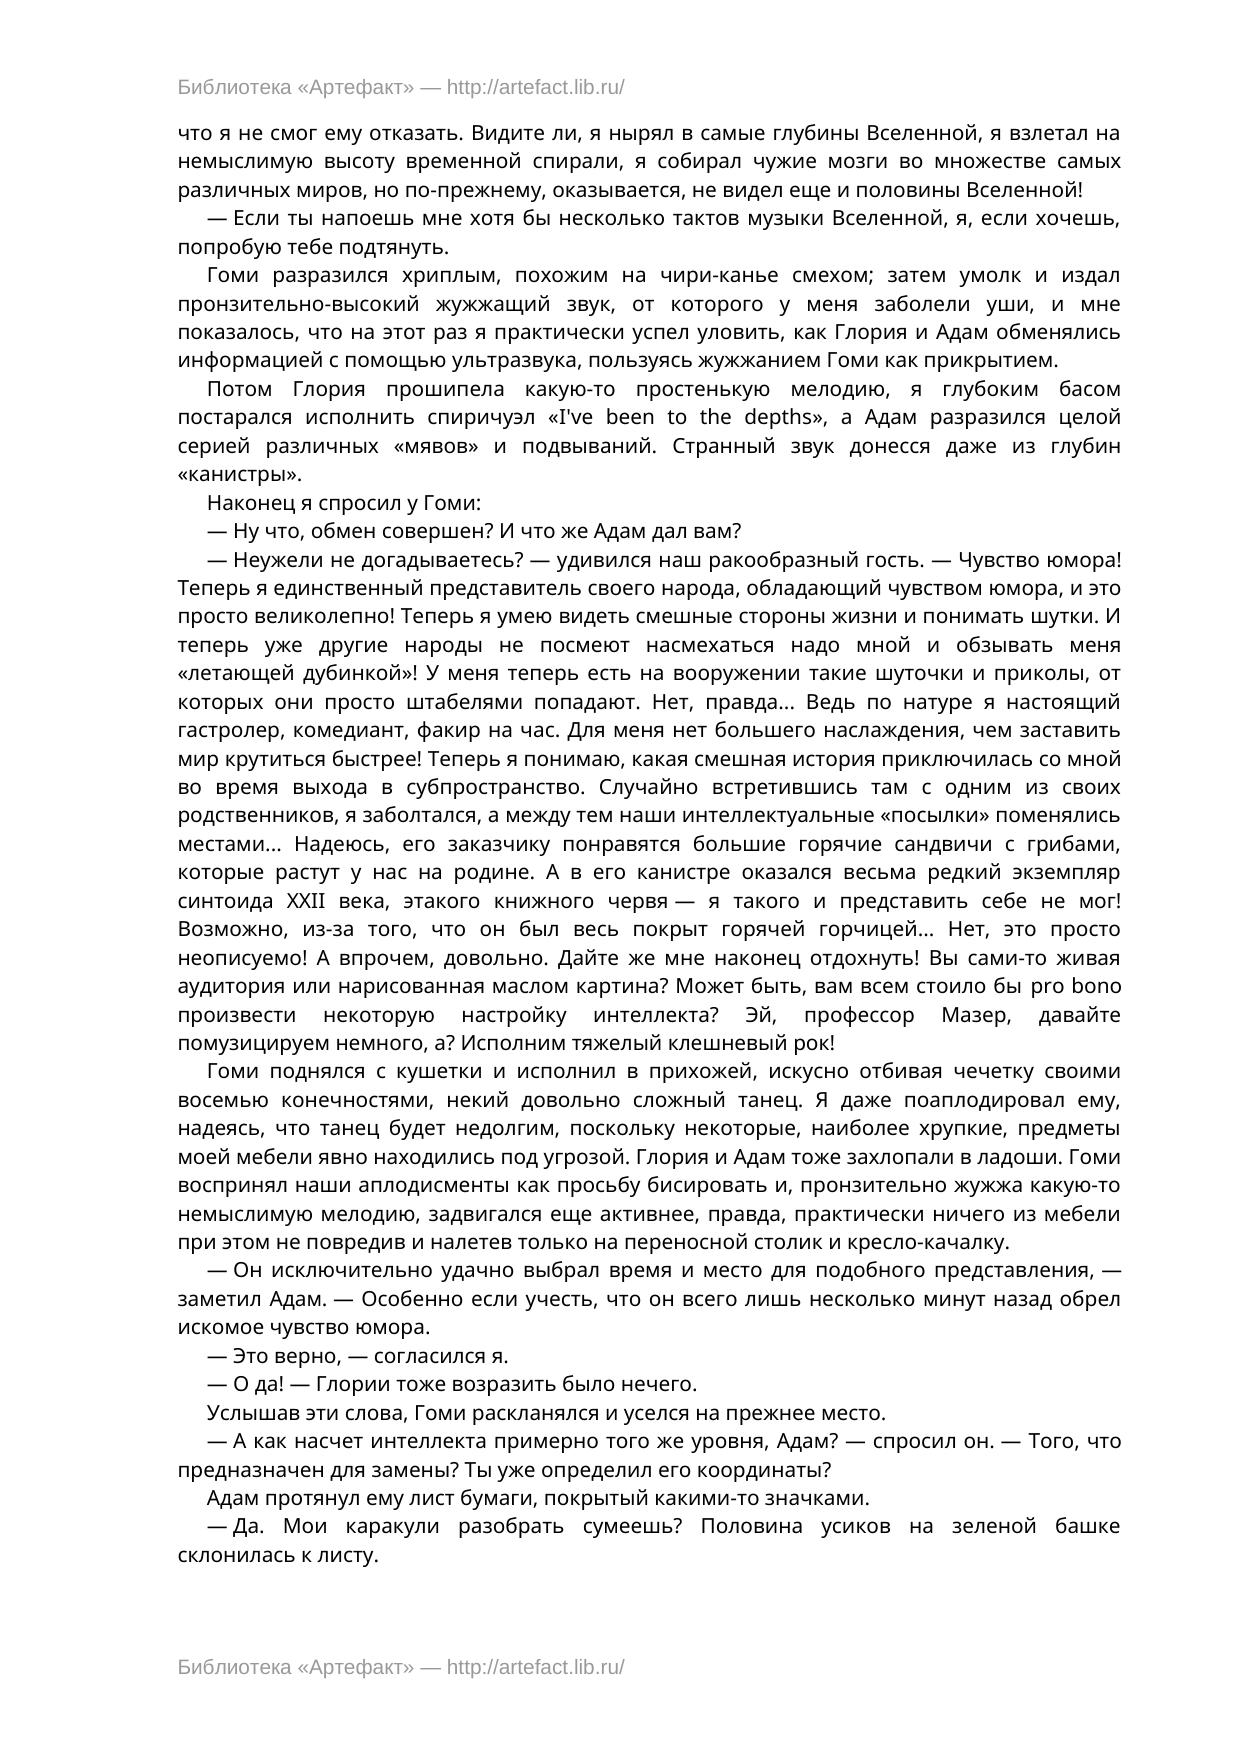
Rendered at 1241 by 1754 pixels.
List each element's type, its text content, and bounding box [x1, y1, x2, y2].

text — О да! — Глории тоже возразить было нечего. [177, 1369, 1122, 1398]
text — Если ты напоешь мне хотя бы несколько тактов музыки Вселенной, я, если хочешь, попробую тебе подтянуть. [177, 203, 1122, 260]
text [177, 118, 1122, 203]
text — Он исключительно удачно выбрал время и место для подобного представления, — заметил Адам. — Особенно если учесть, что он всего лишь несколько минут назад обрел искомое чувство юмора. [177, 1256, 1122, 1341]
text Наконец я спросил у Гоми: [177, 488, 1122, 516]
text Гоми поднялся с кушетки и исполнил в прихожей, искусно отбивая чечетку своими восемью конечностями, некий довольно сложный танец. Я даже поаплодировал ему, надеясь, что танец будет недолгим, поскольку некоторые, наиболее хрупкие, предметы моей мебели явно находились под угрозой. Глория и Адам тоже захлопали в ладоши. Гоми воспринял наши аплодисменты как просьбу бисировать и, пронзительно жужжа какую-то немыслимую мелодию, задвигался еще активнее, правда, практически ничего из мебели при этом не повредив и налетев только на переносной столик и кресло-качалку. [177, 1057, 1122, 1256]
text — Ну что, обмен совершен? И что же Адам дал вам? [177, 516, 1122, 545]
text — Это верно, — согласился я. [177, 1341, 1122, 1369]
text Адам протянул ему лист бумаги, покрытый какими-то значками. [177, 1483, 1122, 1512]
text Услышав эти слова, Гоми раскланялся и уселся на прежнее место. [177, 1398, 1122, 1426]
text Гоми разразился хриплым, похожим на чири-канье смехом; затем умолк и издал пронзительно-высокий жужжащий звук, от которого у меня заболели уши, и мне показалось, что на этот раз я практически успел уловить, как Глория и Адам обменялись информацией с помощью ультразвука, пользуясь жужжанием Гоми как прикрытием. [177, 260, 1122, 374]
text Потом Глория прошипела какую-то простенькую мелодию, я глубоким басом постарался исполнить спиричуэл «I've been to the depths», а Адам разразился целой серией различных «мявов» и подвываний. Странный звук донесся даже из глубин «канистры». [177, 374, 1122, 488]
text — Да. Мои каракули разобрать сумеешь? Половина усиков на зеленой башке склонилась к листу. [177, 1512, 1122, 1568]
text — Неужели не догадываетесь? — удивился наш ракообразный гость. — Чувство юмора! Теперь я единственный представитель своего народа, обладающий чувством юмора, и это просто великолепно! Теперь я умею видеть смешные стороны жизни и понимать шутки. И теперь уже другие народы не посмеют насмехаться надо мной и обзывать меня «летающей дубинкой»! У меня теперь есть на вооружении такие шуточки и приколы, от которых они просто штабелями попадают. Нет, правда... Ведь по натуре я настоящий гастролер, комедиант, факир на час. Для меня нет большего наслаждения, чем заставить мир крутиться быстрее! Теперь я понимаю, какая смешная история приключилась со мной во время выхода в субпространство. Случайно встретившись там с одним из своих родственников, я заболтался, а между тем наши интеллектуальные «посылки» поменялись местами... Надеюсь, его заказчику понравятся большие горячие сандвичи с грибами, которые растут у нас на родине. А в его канистре оказался весьма редкий экземпляр синтоида XXII века, этакого книжного червя — я такого и представить себе не мог! Возможно, из-за того, что он был весь покрыт горячей горчицей... Нет, это просто неописуемо! А впрочем, довольно. Дайте же мне наконец отдохнуть! Вы сами-то живая аудитория или нарисованная маслом картина? Может быть, вам всем стоило бы pro bono произвести некоторую настройку интеллекта? Эй, профессор Мазер, давайте помузицируем немного, а? Исполним тяжелый клешневый рок! [177, 545, 1122, 1057]
text — А как насчет интеллекта примерно того же уровня, Адам? — спросил он. — Того, что предназначен для замены? Ты уже определил его координаты? [177, 1426, 1122, 1483]
